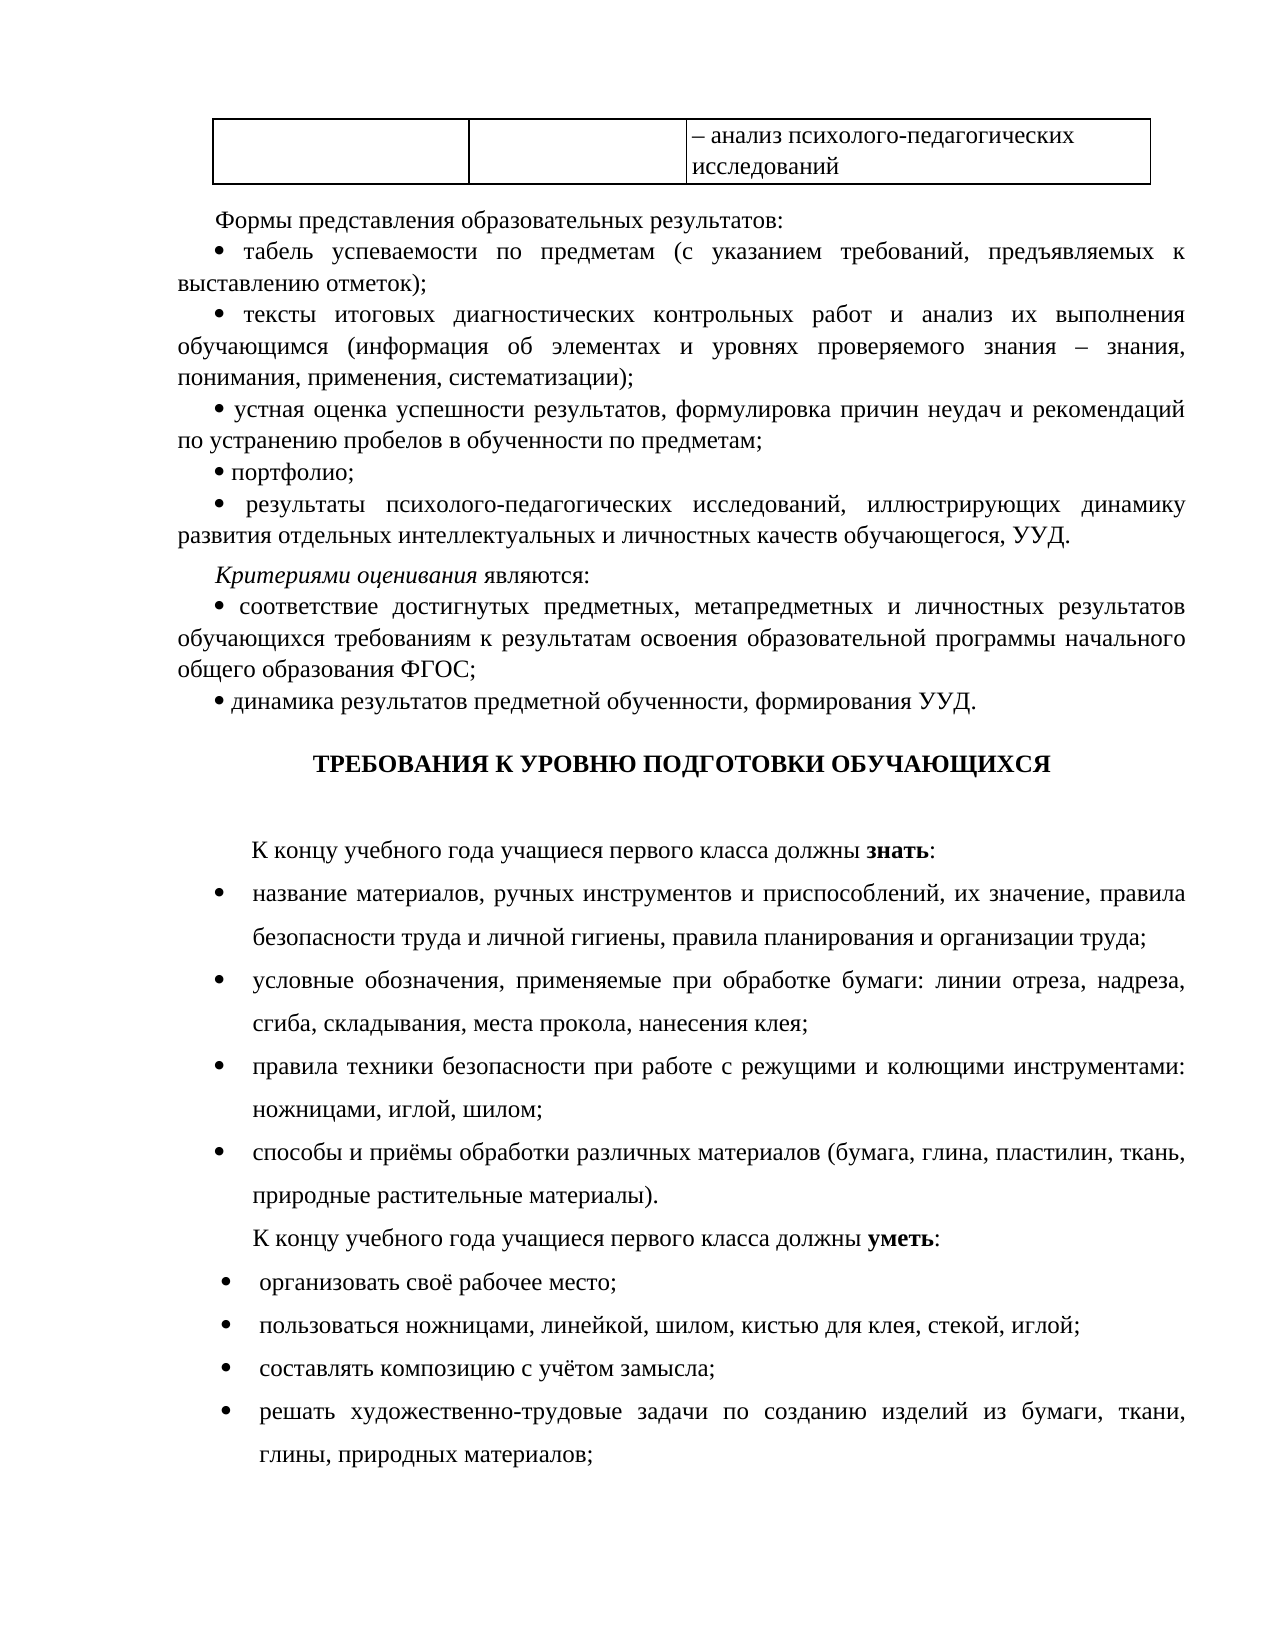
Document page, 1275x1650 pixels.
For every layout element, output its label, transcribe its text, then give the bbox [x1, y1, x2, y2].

text ТРЕБОВАНИЯ К УРОВНЮ ПОДГОТОВКИ ОБУЧАЮЩИХСЯ [177, 749, 1186, 778]
text  динамика результатов предметной обученности, формирования УУД. [177, 686, 1186, 715]
list название материалов, ручных инструментов и приспособлений, их значение, правила безопасности труда и личной гигиены, правила планирования и организации труда; [215, 878, 1186, 950]
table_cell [687, 120, 1150, 183]
text К концу учебного года учащиеся первого класса должны знать: [177, 835, 1186, 864]
text К концу учебного года учащиеся первого класса должны уметь: [252, 1223, 1186, 1252]
list условные обозначения, применяемые при обработке бумаги: линии отреза, надреза, сгиба, складывания, места прокола, нанесения клея; [215, 965, 1186, 1037]
text  устная оценка успешности результатов, формулировка причин неудач и рекомендаций по устранению пробелов в обученности по предметам; [177, 394, 1186, 454]
text  портфолио; [177, 457, 1186, 486]
text  соответствие достигнутых предметных, метапредметных и личностных результатов обучающихся требованиям к результатам освоения образовательной программы начального общего образования ФГОС; [177, 591, 1186, 683]
text  табель успеваемости по предметам (с указанием требований, предъявляемых к выставлению отметок); [177, 236, 1186, 297]
text  тексты итоговых диагностических контрольных работ и анализ их выполнения обучающимся (информация об элементах и уровнях проверяемого знания – знания, понимания, применения, систематизации); [177, 299, 1186, 391]
text  результаты психолого-педагогических исследований, иллюстрирующих динамику развития отдельных интеллектуальных и личностных качеств обучающегося, УУД. [177, 489, 1186, 549]
text Формы представления образовательных результатов: [177, 205, 1186, 233]
text Критериями оценивания являются: [177, 560, 1186, 588]
list правила техники безопасности при работе с режущими и колющими инструментами: ножницами, иглой, шилом; [215, 1051, 1186, 1123]
list способы и приёмы обработки различных материалов (бумага, глина, пластилин, ткань, природные растительные материалы). [215, 1137, 1186, 1209]
list пользоваться ножницами, линейкой, шилом, кистью для клея, стекой, иглой; [222, 1310, 1186, 1338]
list решать художественно-трудовые задачи по созданию изделий из бумаги, ткани, глины, природных материалов; [222, 1396, 1186, 1468]
list организовать своё рабочее место; [222, 1267, 1186, 1295]
list составлять композицию с учётом замысла; [222, 1353, 1186, 1382]
